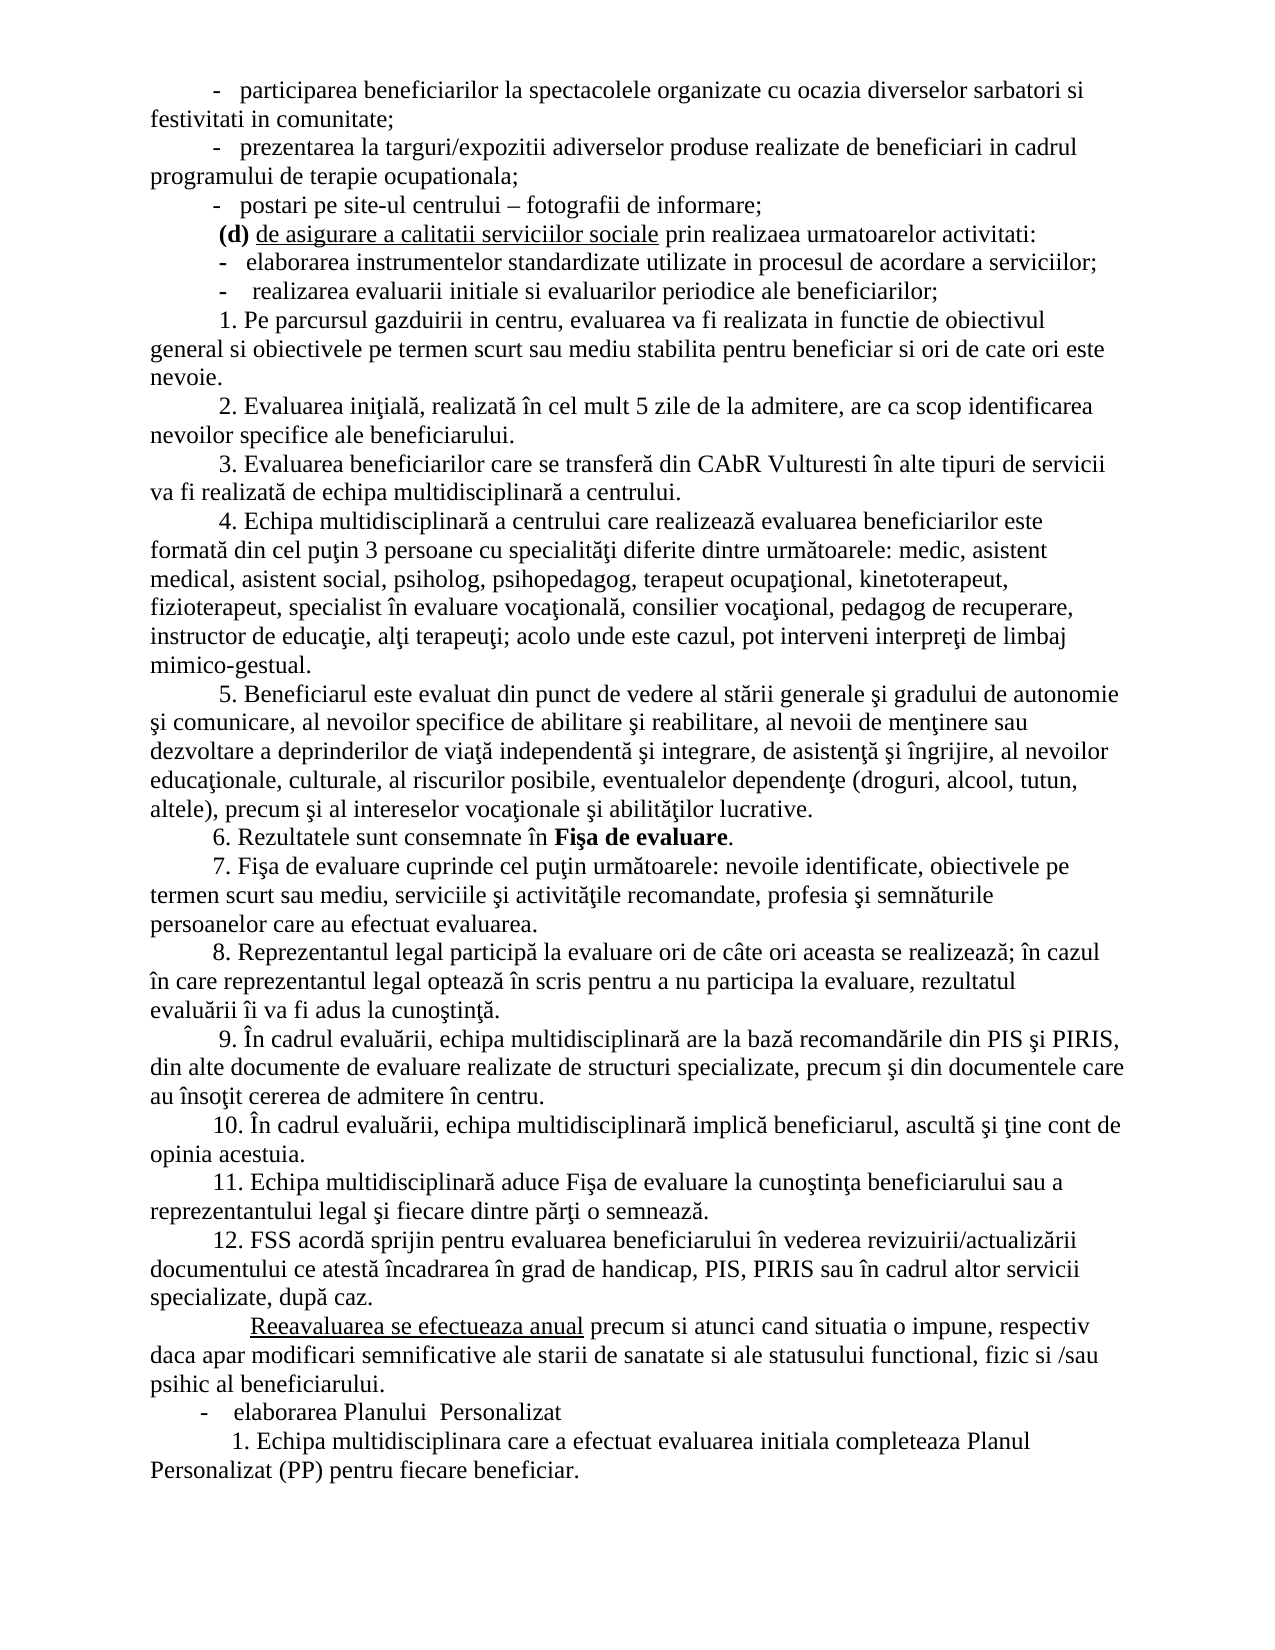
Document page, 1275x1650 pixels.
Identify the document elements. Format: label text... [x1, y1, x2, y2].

text - elaborarea Planului Personalizat [150, 1397, 1125, 1426]
text instructor de educaţie, alţi terapeuţi; acolo unde este cazul, pot interveni interpreţi de limbaj [150, 621, 1125, 650]
text 2. Evaluarea iniţială, realizată în cel mult 5 zile de la admitere, are ca scop identificarea nevoilor specifice ale beneficiarului. [150, 391, 1125, 449]
text - postari pe site-ul centrului – fotografii de informare; [150, 190, 1125, 219]
text 3. Evaluarea beneficiarilor care se transferă din CAbR Vulturesti în alte tipuri de servicii va fi realizată de echipa multidisciplinară a centrului. [150, 449, 1125, 506]
text 10. În cadrul evaluării, echipa multidisciplinară implică beneficiarul, ascultă şi ţine cont de opinia acestuia. [150, 1110, 1125, 1167]
text reprezentantului legal şi fiecare dintre părţi o semnează. [150, 1196, 1125, 1225]
text - prezentarea la targuri/expozitii adiverselor produse realizate de beneficiari in cadrul programului de terapie ocupationala; [150, 132, 1125, 190]
text 8. Reprezentantul legal participă la evaluare ori de câte ori aceasta se realizează; în cazul în care reprezentantul legal optează în scris pentru a nu participa la evaluare, rezultatul [150, 937, 1125, 995]
text 4. Echipa multidisciplinară a centrului care realizează evaluarea beneficiarilor este [150, 506, 1125, 535]
text termen scurt sau mediu, serviciile şi activităţile recomandate, profesia şi semnăturile [150, 880, 1125, 909]
text Reeavaluarea se efectueaza anual precum si atunci cand situatia o impune, respectiv daca apar modificari semnificative ale starii de sanatate si ale statusului functional, fizic si /sau psihic al beneficiarului. [150, 1311, 1125, 1397]
text documentului ce atestă încadrarea în grad de handicap, PIS, PIRIS sau în cadrul altor servicii specializate, după caz. [150, 1254, 1125, 1311]
text - participarea beneficiarilor la spectacolele organizate cu ocazia diverselor sarbatori si festivitati in comunitate; [150, 75, 1125, 132]
text 9. În cadrul evaluării, echipa multidisciplinară are la bază recomandările din PIS şi PIRIS, din alte documente de evaluare realizate de structuri specializate, precum şi din documentele care au însoţit cererea de admitere în centru. [150, 1024, 1125, 1110]
text evaluării îi va fi adus la cunoştinţă. [150, 995, 1125, 1024]
text mimico-gestual. [150, 650, 1125, 679]
text (d) de asigurare a calitatii serviciilor sociale prin realizaea urmatoarelor activitati: [150, 219, 1125, 247]
text fizioterapeut, specialist în evaluare vocaţională, consilier vocaţional, pedagog de recuperare, [150, 592, 1125, 621]
text 5. Beneficiarul este evaluat din punct de vedere al stării generale şi gradului de autonomie şi comunicare, al nevoilor specifice de abilitare şi reabilitare, al nevoii de menţinere sau dezvoltare a deprinderilor de viaţă independentă şi integrare, de asistenţă şi îngrijire, al nevoilor educaţionale, culturale, al riscurilor posibile, eventualelor dependenţe (droguri, alcool, tutun, altele), precum şi al intereselor vocaţionale şi abilităţilor lucrative. [150, 679, 1125, 822]
text 1. Echipa multidisciplinara care a efectuat evaluarea initiala completeaza Planul Personalizat (PP) pentru fiecare beneficiar. [150, 1426, 1125, 1484]
text - realizarea evaluarii initiale si evaluarilor periodice ale beneficiarilor; [150, 276, 1125, 305]
text persoanelor care au efectuat evaluarea. [150, 909, 1125, 937]
text 12. FSS acordă sprijin pentru evaluarea beneficiarului în vederea revizuirii/actualizării [150, 1225, 1125, 1254]
text formată din cel puţin 3 persoane cu specialităţi diferite dintre următoarele: medic, asistent [150, 535, 1125, 564]
text 11. Echipa multidisciplinară aduce Fişa de evaluare la cunoştinţa beneficiarului sau a [150, 1167, 1125, 1196]
text medical, asistent social, psiholog, psihopedagog, terapeut ocupaţional, kinetoterapeut, [150, 564, 1125, 592]
text 7. Fişa de evaluare cuprinde cel puţin următoarele: nevoile identificate, obiectivele pe [150, 851, 1125, 880]
text 1. Pe parcursul gazduirii in centru, evaluarea va fi realizata in functie de obiectivul general si obiectivele pe termen scurt sau mediu stabilita pentru beneficiar si ori de cate ori este nevoie. [150, 305, 1125, 391]
text 6. Rezultatele sunt consemnate în Fişa de evaluare. [150, 822, 1125, 851]
text - elaborarea instrumentelor standardizate utilizate in procesul de acordare a serviciilor; [150, 247, 1125, 276]
